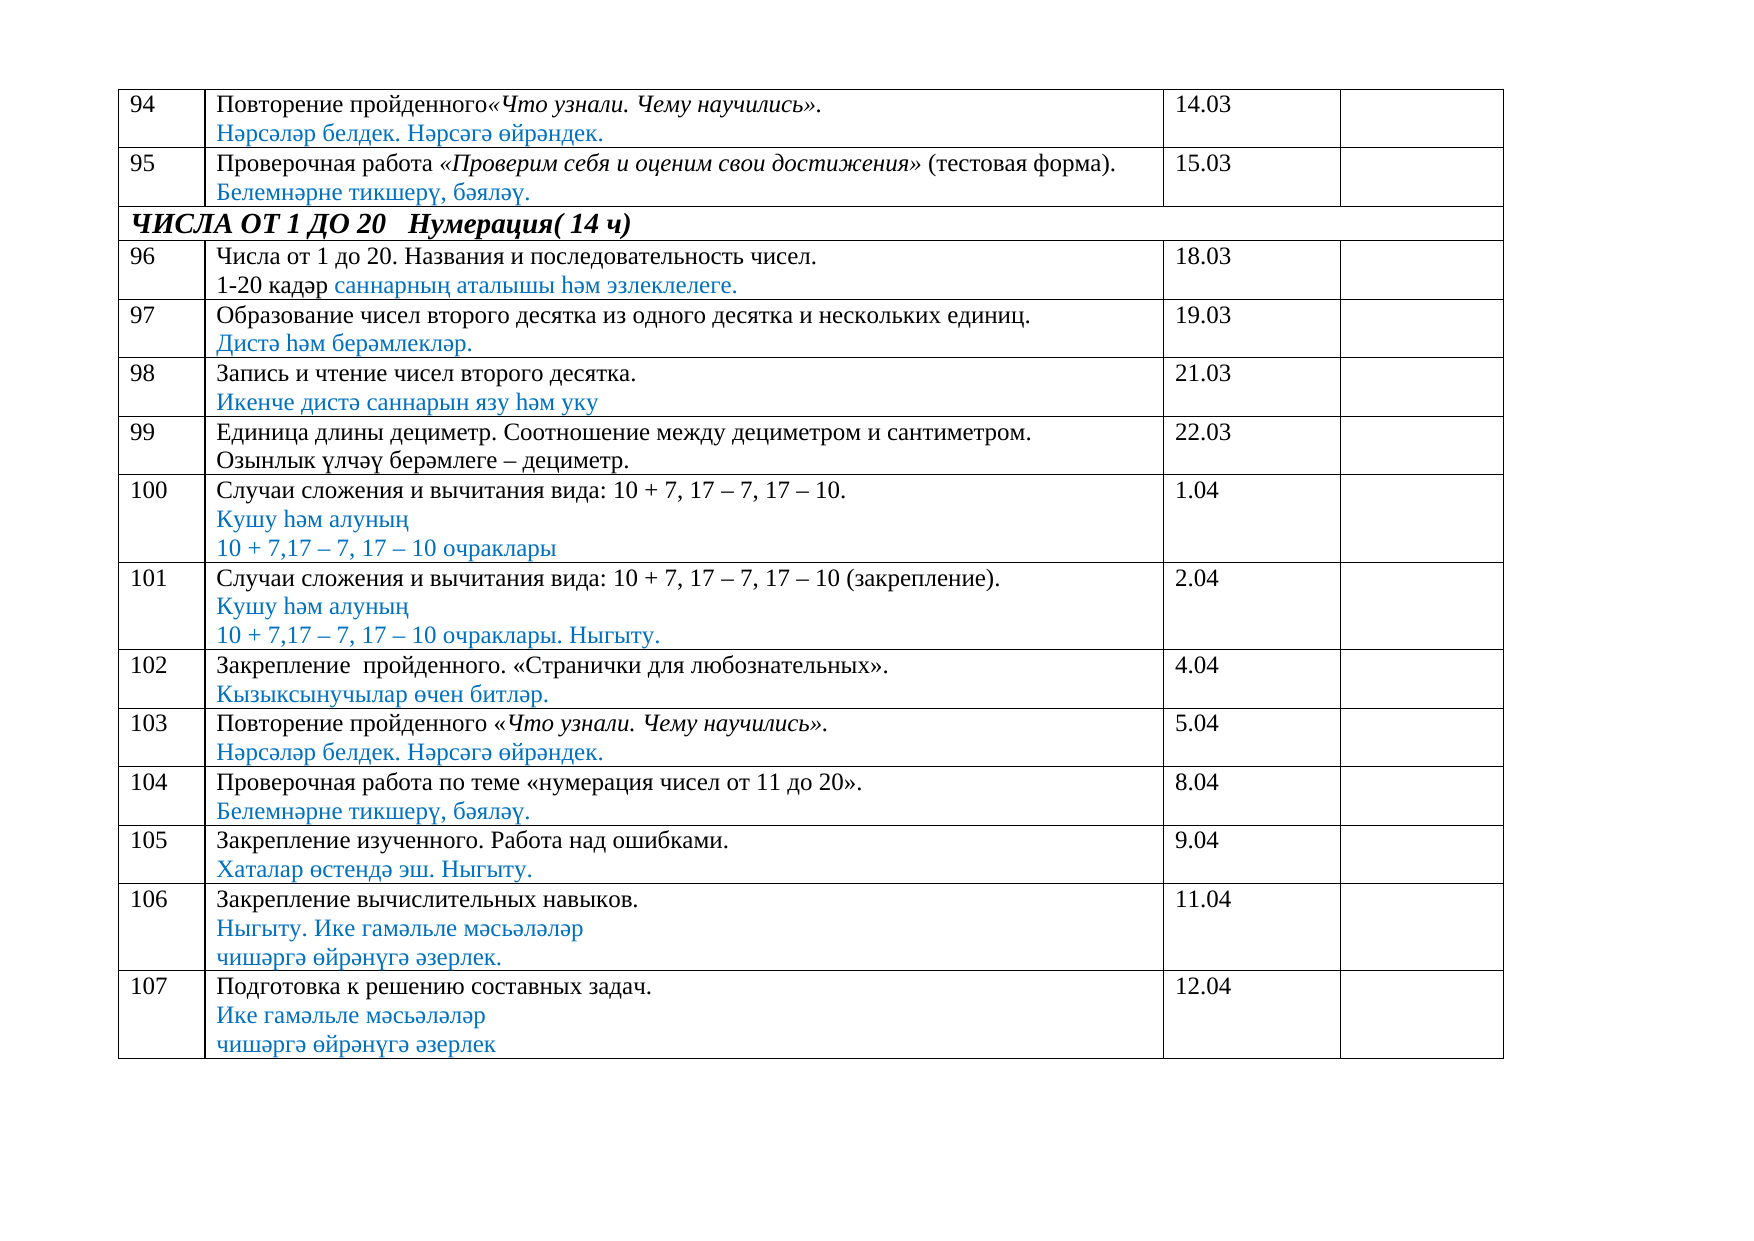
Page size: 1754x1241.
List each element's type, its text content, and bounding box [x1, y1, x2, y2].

table_cell [1341, 650, 1503, 707]
table_cell 22.03 [1164, 417, 1340, 474]
table_cell ЧИСЛА ОТ 1 ДО 20 Нумерация( 14 ч) [119, 207, 1503, 240]
table_cell Запись и чтение чисел второго десятка. Икенче дистә саннарын язу һәм уку [206, 358, 1163, 416]
table_cell Закрепление пройденного. «Странички для любознательных». Кызыксынучылар өчен битләр. [206, 650, 1163, 707]
table_cell 12.04 [1164, 971, 1340, 1058]
table_cell Закрепление изученного. Работа над ошибками. Хаталар өстендә эш. Ныгыту. [206, 826, 1163, 883]
table_cell Проверочная работа по теме «нумерация чисел от 11 до 20». Белемнәрне тикшерү, бәяләү. [206, 767, 1163, 824]
table_cell 2.04 [1164, 563, 1340, 649]
table_cell [1341, 971, 1503, 1058]
table_cell 101 [119, 563, 204, 649]
table_cell 106 [119, 884, 204, 970]
table_cell 98 [119, 358, 204, 416]
table_cell 18.03 [1164, 241, 1340, 299]
table_cell 100 [119, 475, 204, 562]
table_cell 97 [119, 300, 204, 357]
table_cell 19.03 [1164, 300, 1340, 357]
table_cell 11.04 [1164, 884, 1340, 970]
table_cell 15.03 [1164, 148, 1340, 206]
table_cell [1341, 417, 1503, 474]
table_cell [1341, 241, 1503, 299]
table_cell [1341, 767, 1503, 824]
table_cell 94 [119, 90, 204, 147]
table_cell [1341, 300, 1503, 357]
table_cell 9.04 [1164, 826, 1340, 883]
table_cell Числа от 1 до 20. Названия и последовательность чисел. 1-20 кадәр саннарның аталышы һәм эзлеклелеге. [206, 241, 1163, 299]
table_cell [1341, 358, 1503, 416]
table_cell Повторение пройденного«Что узнали. Чему научились». Нәрсәләр белдек. Нәрсәгә өйрәндек. [206, 90, 1163, 147]
table_cell 4.04 [1164, 650, 1340, 707]
table_cell Проверочная работа «Проверим себя и оценим свои достижения» (тестовая форма). Белемнәрне тикшерү, бәяләү. [206, 148, 1163, 206]
table_cell 99 [119, 417, 204, 474]
table_cell [1341, 148, 1503, 206]
table_cell Единица длины дециметр. Соотношение между дециметром и сантиметром. Озынлык үлчәү берәмлеге – дециметр. [206, 417, 1163, 474]
table_cell 5.04 [1164, 709, 1340, 766]
table_cell [1341, 709, 1503, 766]
table_cell Повторение пройденного «Что узнали. Чему научились». Нәрсәләр белдек. Нәрсәгә өйрәндек. [206, 709, 1163, 766]
table_cell [1341, 884, 1503, 970]
table_cell 96 [119, 241, 204, 299]
table_cell 105 [119, 826, 204, 883]
table_cell 104 [119, 767, 204, 824]
table_cell 14.03 [1164, 90, 1340, 147]
table_cell 103 [119, 709, 204, 766]
table_cell [1341, 563, 1503, 649]
table_cell 102 [119, 650, 204, 707]
table_cell 21.03 [1164, 358, 1340, 416]
table_cell 8.04 [1164, 767, 1340, 824]
table_cell Закрепление вычислительных навыков. Ныгыту. Ике гамәльле мәсьәләләр чишәргә өйрәнүгә әзерлек. [206, 884, 1163, 970]
table_cell Случаи сложения и вычитания вида: 10 + 7, 17 – 7, 17 – 10. Кушу һәм алуның 10 + 7,17 – 7, 17 – 10 очраклары [206, 475, 1163, 562]
table_cell [1341, 826, 1503, 883]
table_cell Подготовка к решению составных задач. Ике гамәльле мәсьәләләр чишәргә өйрәнүгә әзерлек [206, 971, 1163, 1058]
table_cell Случаи сложения и вычитания вида: 10 + 7, 17 – 7, 17 – 10 (закрепление). Кушу һәм алуның 10 + 7,17 – 7, 17 – 10 очраклары. Ныгыту. [206, 563, 1163, 649]
table_cell Образование чисел второго десятка из одного десятка и нескольких единиц. Дистә һәм берәмлекләр. [206, 300, 1163, 357]
table_cell 1.04 [1164, 475, 1340, 562]
table_cell 107 [119, 971, 204, 1058]
table_cell 95 [119, 148, 204, 206]
table_cell [1341, 475, 1503, 562]
table_cell [1341, 90, 1503, 147]
